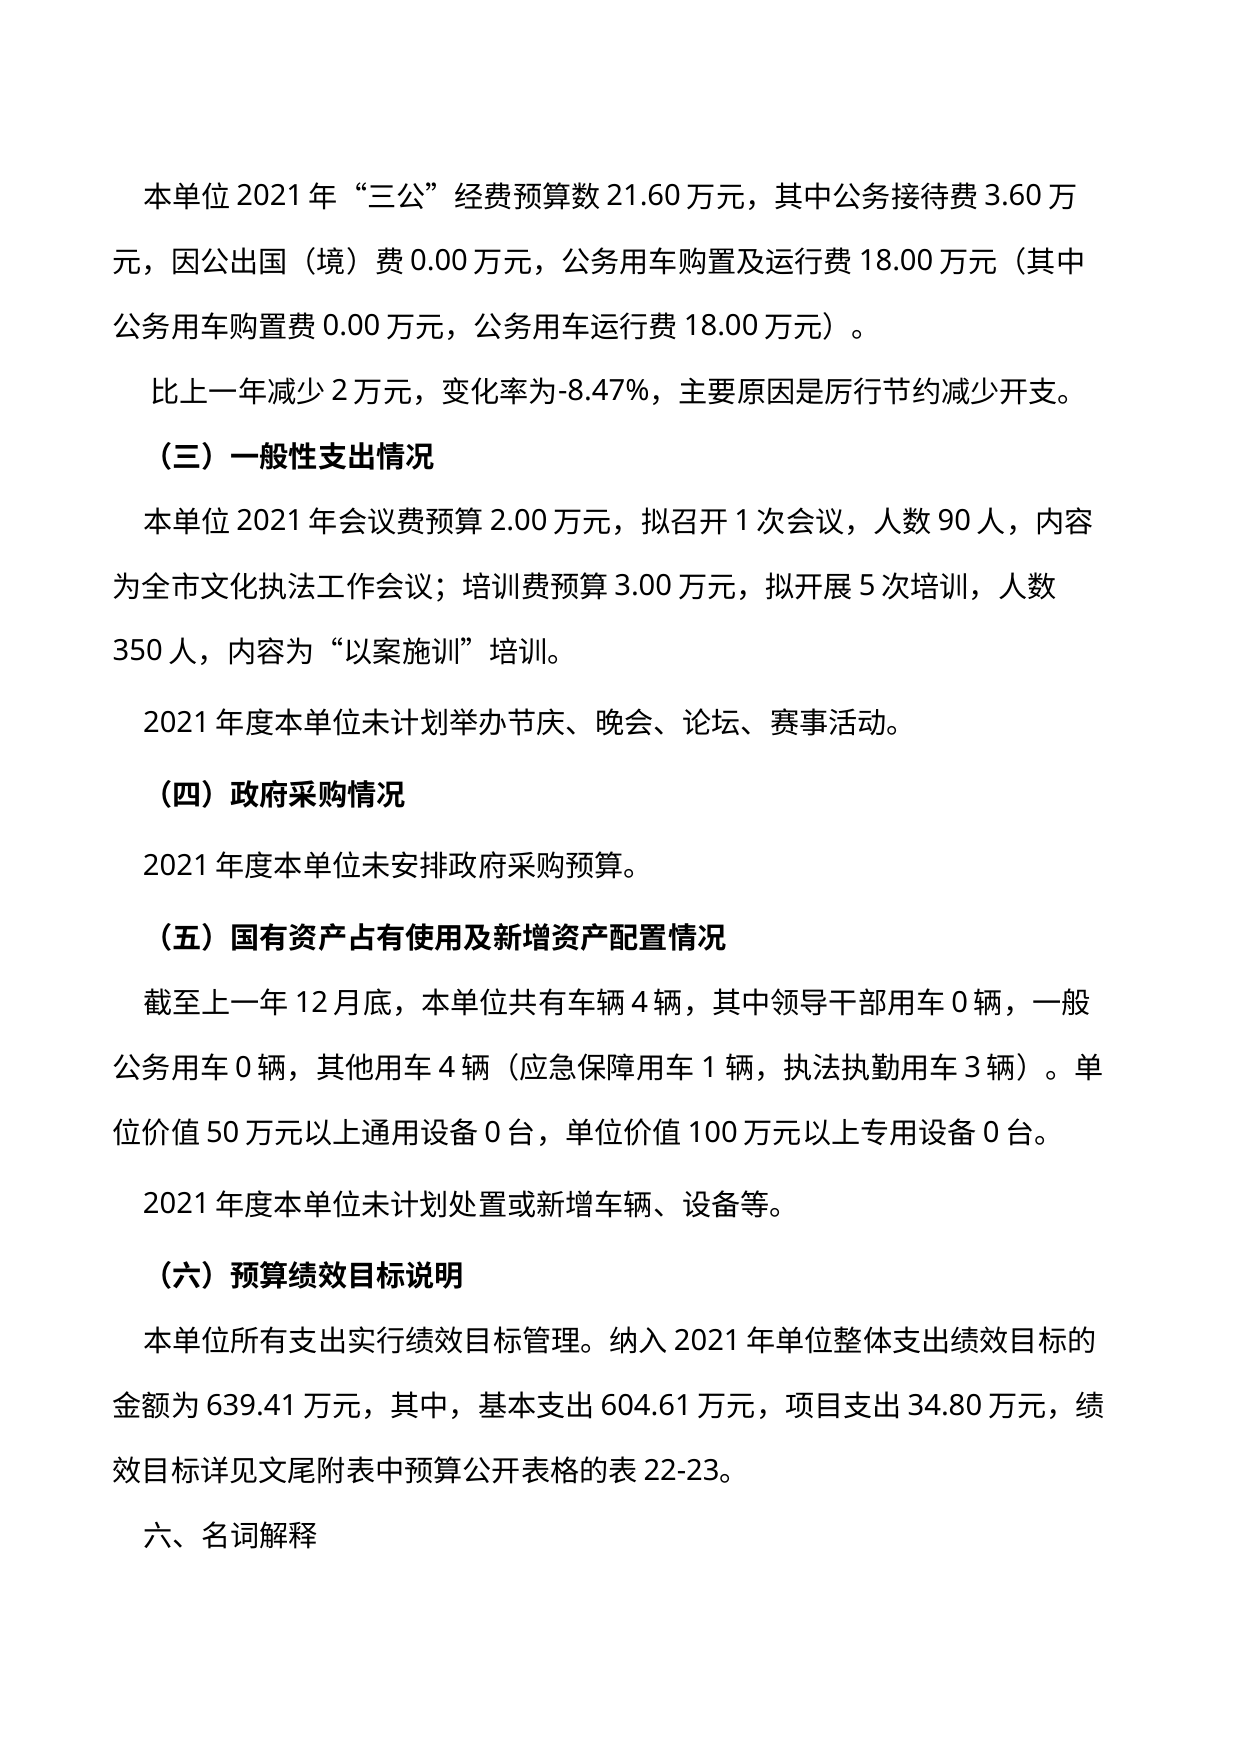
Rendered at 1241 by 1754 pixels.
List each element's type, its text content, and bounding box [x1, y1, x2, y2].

table_cell 本单位所有支出实行绩效目标管理。纳入2021年单位整体支出绩效目标的金额为639.41万元，其中，基本支出604.61万元，项目支出34.80万元，绩效目标详见文尾附表中预算公开表格的表22-23。 [101, 1306, 1116, 1501]
table_cell 2021年度本单位未计划举办节庆、晚会、论坛、赛事活动。 [101, 682, 1116, 760]
table_cell （四）政府采购情况 [101, 760, 1116, 825]
table_cell （六）预算绩效目标说明 [101, 1241, 1116, 1306]
table_cell 本单位2021年会议费预算2.00万元，拟召开1次会议，人数90人，内容为全市文化执法工作会议；培训费预算3.00万元，拟开展5次培训，人数350人，内容为“以案施训”培训。 [101, 487, 1116, 682]
table_cell （三）一般性支出情况 [101, 422, 1116, 487]
table_cell 六、名词解释 [101, 1501, 1116, 1566]
table_cell 2021年度本单位未安排政府采购预算。 [101, 825, 1116, 903]
table_cell 本单位2021年“三公”经费预算数21.60万元，其中公务接待费3.60万元，因公出国（境）费0.00万元，公务用车购置及运行费18.00万元（其中公务用车购置费0.00万元，公务用车运行费18.00万元）。 [101, 162, 1116, 357]
table_cell （五）国有资产占有使用及新增资产配置情况 [101, 903, 1116, 968]
table_cell 2021年度本单位未计划处置或新增车辆、设备等。 [101, 1163, 1116, 1241]
table_cell 比上一年减少2万元，变化率为-8.47%，主要原因是厉行节约减少开支。 [101, 357, 1116, 422]
table_cell 截至上一年12月底，本单位共有车辆4辆，其中领导干部用车0辆，一般公务用车0辆，其他用车4辆（应急保障用车 1 辆，执法执勤用车3辆）。单位价值50万元以上通用设备0台，单位价值100万元以上专用设备0台。 [101, 968, 1116, 1163]
